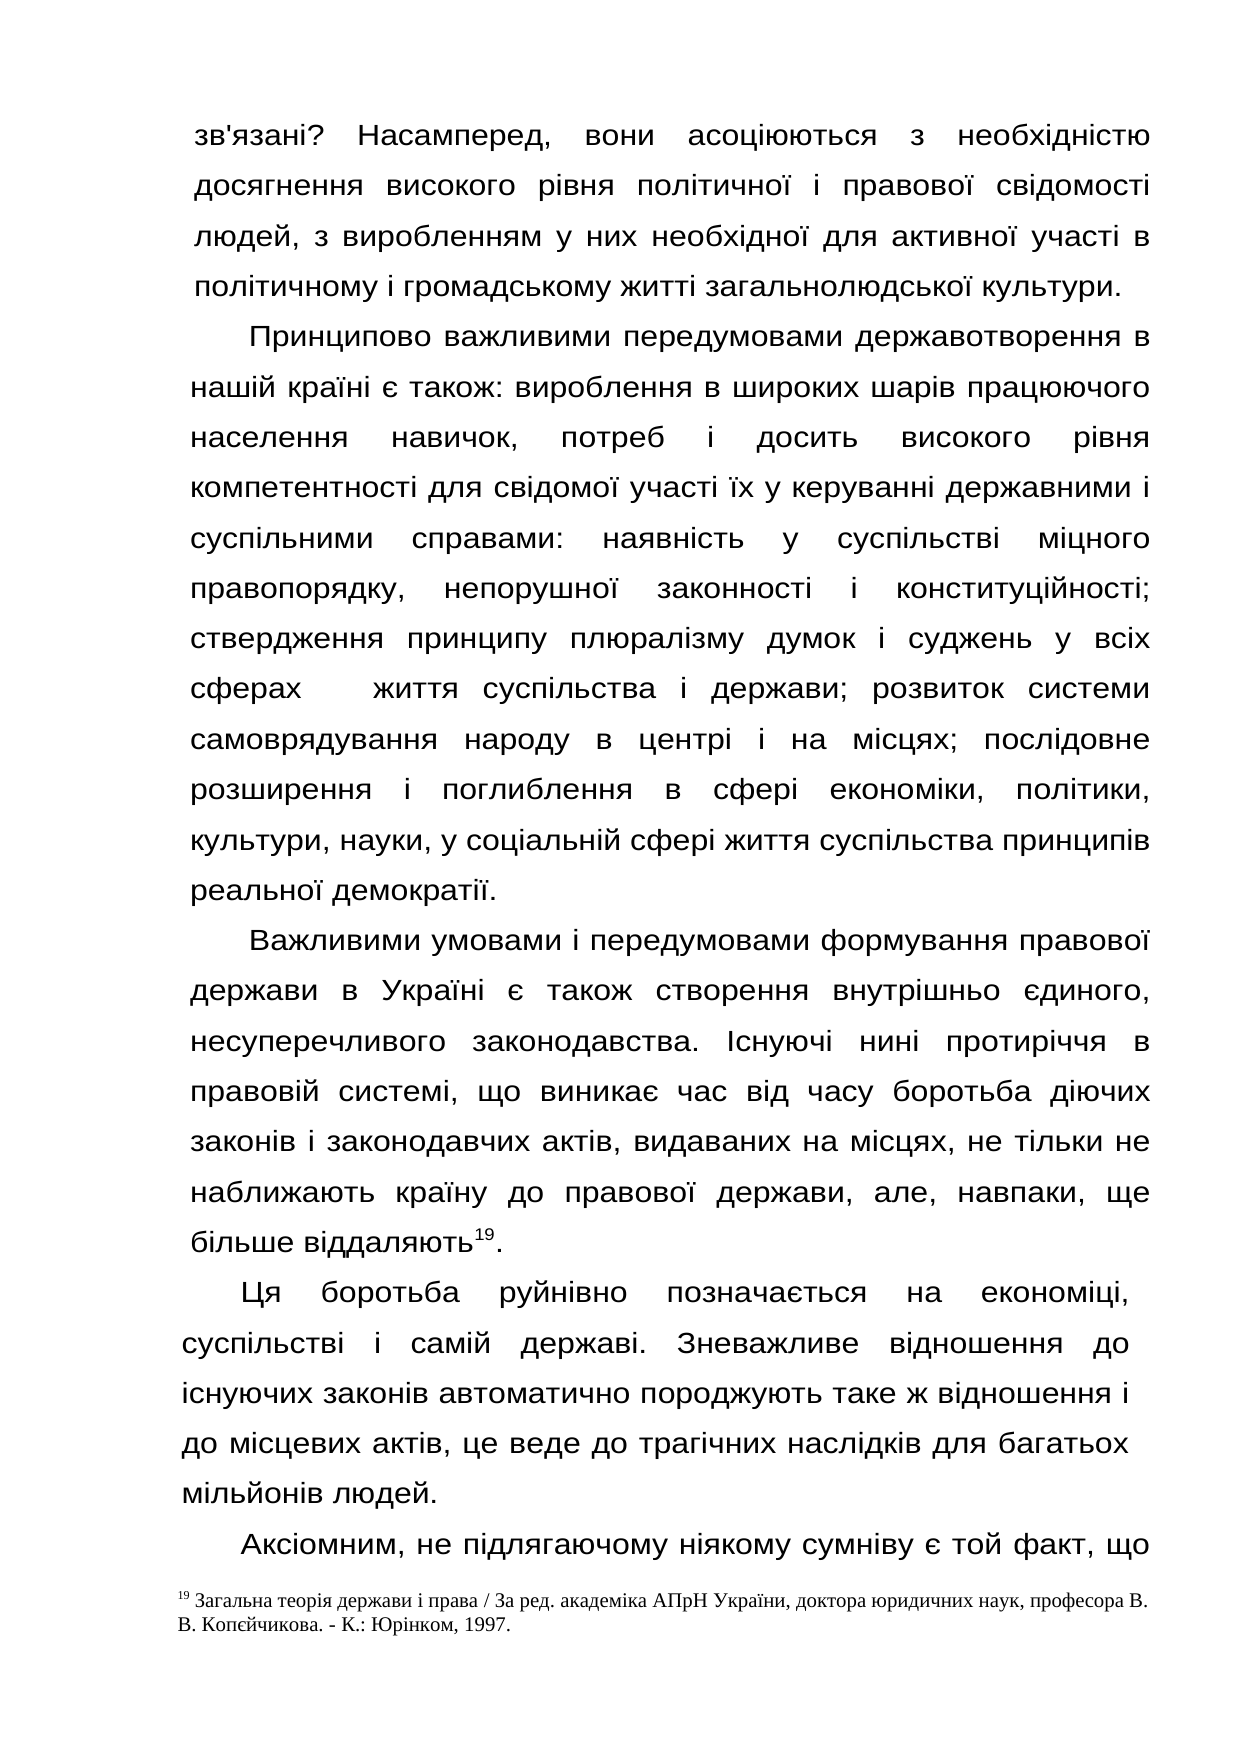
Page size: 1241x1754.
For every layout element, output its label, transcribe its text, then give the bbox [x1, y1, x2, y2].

text Ця боротьба руйнівно позначається на економіці, суспільстві і самій державі. Зневажливе відношення до існуючих законів автоматично породжують таке ж відношення і до місцевих актів, це веде до трагічних наслідків для багатьох мільйонів людей. [181, 1275, 1131, 1510]
text Важливими умовами і передумовами формування правової держави в Україні є також створення внутрішньо єдиного, несуперечливого законодавства. Існуючі нині протиріччя в правовій системі, що виникає час від часу боротьба діючих законів і законодавчих актів, видаваних на місцях, не тільки не наближають країну до правової держави, але, навпаки, ще більше віддаляють. [190, 923, 1152, 1258]
text Принципово важливими передумовами державотворення в нашій країні є також: вироблення в широких шарів працюючого населення навичок, потреб і досить високого рівня компетентності для свідомої участі їх у керуванні державними і суспільними справами: наявність у суспільстві міцного правопорядку, непорушної законності і конституційності; ствердження принципу плюралізму думок і суджень у всіх сферах життя суспільства і держави; розвиток системи самоврядування народу в центрі і на місцях; послідовне розширення і поглиблення в сфері економіки, політики, культури, науки, у соціальній сфері життя суспільства принципів реальної демократії. [190, 319, 1152, 906]
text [194, 118, 1152, 303]
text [181, 1527, 1152, 1560]
